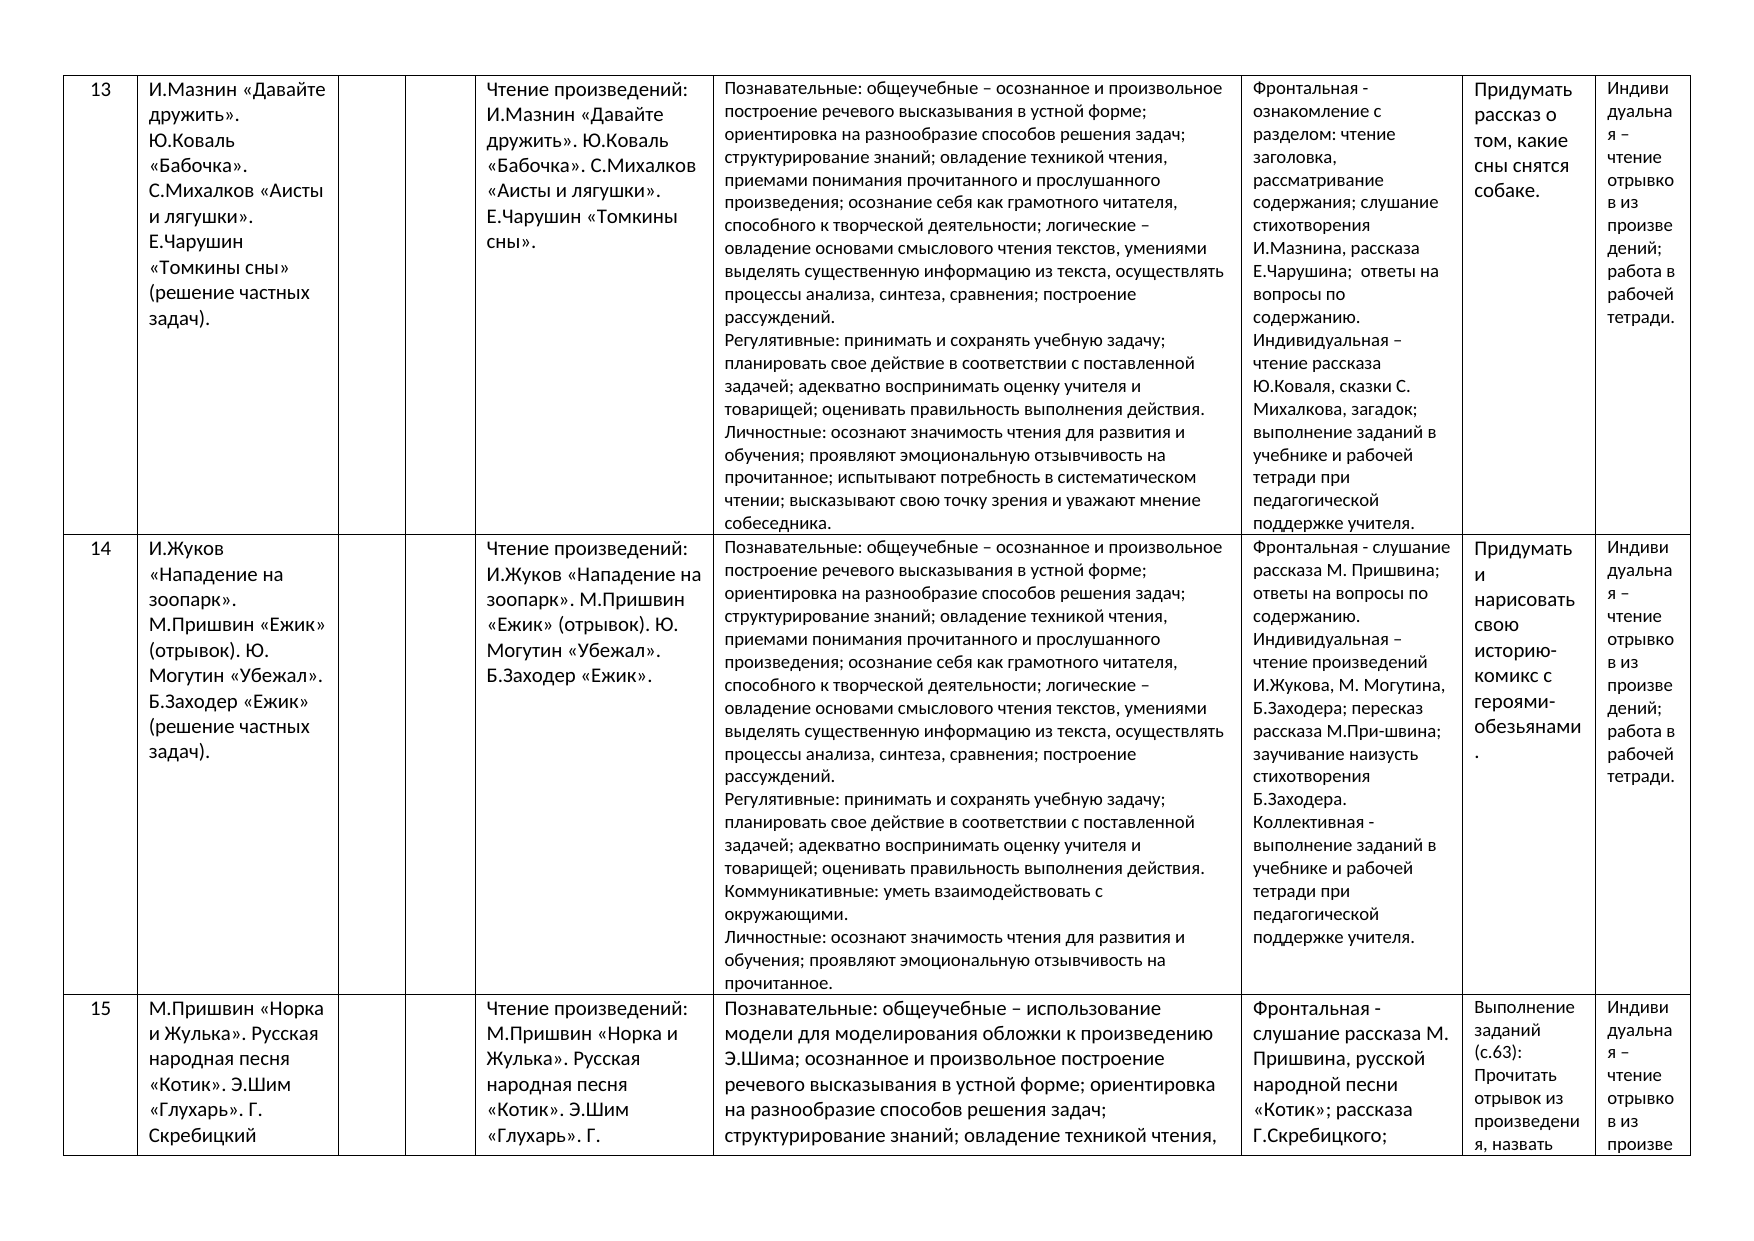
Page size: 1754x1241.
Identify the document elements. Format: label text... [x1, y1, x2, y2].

table_cell Фронтальная - слушание рассказа М. Пришвина; ответы на вопросы по содержанию. Индивидуальная – чтение произведений И.Жукова, М. Могутина, Б.Заходера; пересказ рассказа М.При-швина; заучивание наизусть стихотворения Б.Заходера. Коллективная - выполнение заданий в учебнике и рабочей тетради при педагогической поддержке учителя. [1242, 535, 1462, 994]
table_cell [339, 535, 405, 994]
table_cell 14 [64, 535, 137, 994]
table_cell Фронтальная - ознакомление с разделом: чтение заголовка, рассматривание содержания; слушание стихотворения И.Мазнина, рассказа Е.Чарушина; ответы на вопросы по содержанию. Индивидуальная – чтение рассказа Ю.Коваля, сказки С. Михалкова, загадок; выполнение заданий в учебнике и рабочей тетради при педагогической поддержке учителя. [1242, 76, 1462, 534]
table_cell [476, 995, 713, 1155]
table_cell [339, 76, 405, 534]
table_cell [1242, 995, 1462, 1155]
table_cell Индивидуальная – чтение отрывков из произведений; работа в рабочей тетради. [1596, 535, 1690, 994]
table_cell [406, 76, 475, 534]
table_cell [406, 995, 475, 1155]
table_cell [1463, 995, 1595, 1155]
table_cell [1596, 995, 1690, 1155]
table_cell [339, 995, 405, 1155]
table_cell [138, 995, 338, 1155]
table_cell Познавательные: общеучебные – осознанное и произвольное построение речевого высказывания в устной форме; ориентировка на разнообразие способов решения задач; структурирование знаний; овладение техникой чтения, приемами понимания прочитанного и прослушанного произведения; осознание себя как грамотного читателя, способного к творческой деятельности; логические – овладение основами смыслового чтения текстов, умениями выделять существенную информацию из текста, осуществлять процессы анализа, синтеза, сравнения; построение рассуждений. Регулятивные: принимать и сохранять учебную задачу; планировать свое действие в соответствии с поставленной задачей; адекватно воспринимать оценку учителя и товарищей; оценивать правильность выполнения действия. Коммуникативные: уметь взаимодействовать с окружающими. Личностные: осознают значимость чтения для развития и обучения; проявляют эмоциональную отзывчивость на прочитанное. [714, 535, 1241, 994]
table_cell [406, 535, 475, 994]
table_cell 15 [64, 995, 137, 1155]
table_cell Познавательные: общеучебные – осознанное и произвольное построение речевого высказывания в устной форме; ориентировка на разнообразие способов решения задач; структурирование знаний; овладение техникой чтения, приемами понимания прочитанного и прослушанного произведения; осознание себя как грамотного читателя, способного к творческой деятельности; логические – овладение основами смыслового чтения текстов, умениями выделять существенную информацию из текста, осуществлять процессы анализа, синтеза, сравнения; построение рассуждений. Регулятивные: принимать и сохранять учебную задачу; планировать свое действие в соответствии с поставленной задачей; адекватно воспринимать оценку учителя и товарищей; оценивать правильность выполнения действия. Личностные: осознают значимость чтения для развития и обучения; проявляют эмоциональную отзывчивость на прочитанное; испытывают потребность в систематическом чтении; высказывают свою точку зрения и уважают мнение собеседника. [714, 76, 1241, 534]
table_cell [1596, 76, 1690, 534]
table_cell 13 [64, 76, 137, 534]
table_cell Чтение произведений: И.Жуков «Нападение на зоопарк». М.Пришвин «Ежик» (отрывок). Ю. Могутин «Убежал». Б.Заходер «Ежик». [476, 535, 713, 994]
table_cell Чтение произведений: И.Мазнин «Давайте дружить». Ю.Коваль «Бабочка». С.Михалков «Аисты и лягушки». Е.Чарушин «Томкины сны». [476, 76, 713, 534]
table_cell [714, 995, 1241, 1155]
table_cell И.Жуков «Нападение на зоопарк». М.Пришвин «Ежик» (отрывок). Ю. Могутин «Убежал». Б.Заходер «Ежик» (решение частных задач). [138, 535, 338, 994]
table_cell Придумать рассказ о том, какие сны снятся собаке. [1463, 76, 1595, 534]
table_cell И.Мазнин «Давайте дружить». Ю.Коваль «Бабочка». С.Михалков «Аисты и лягушки». Е.Чарушин «Томкины сны» (решение частных задач). [138, 76, 338, 534]
table_cell Придумать и нарисовать свою историю-комикс с героями-обезьянами. [1463, 535, 1595, 994]
